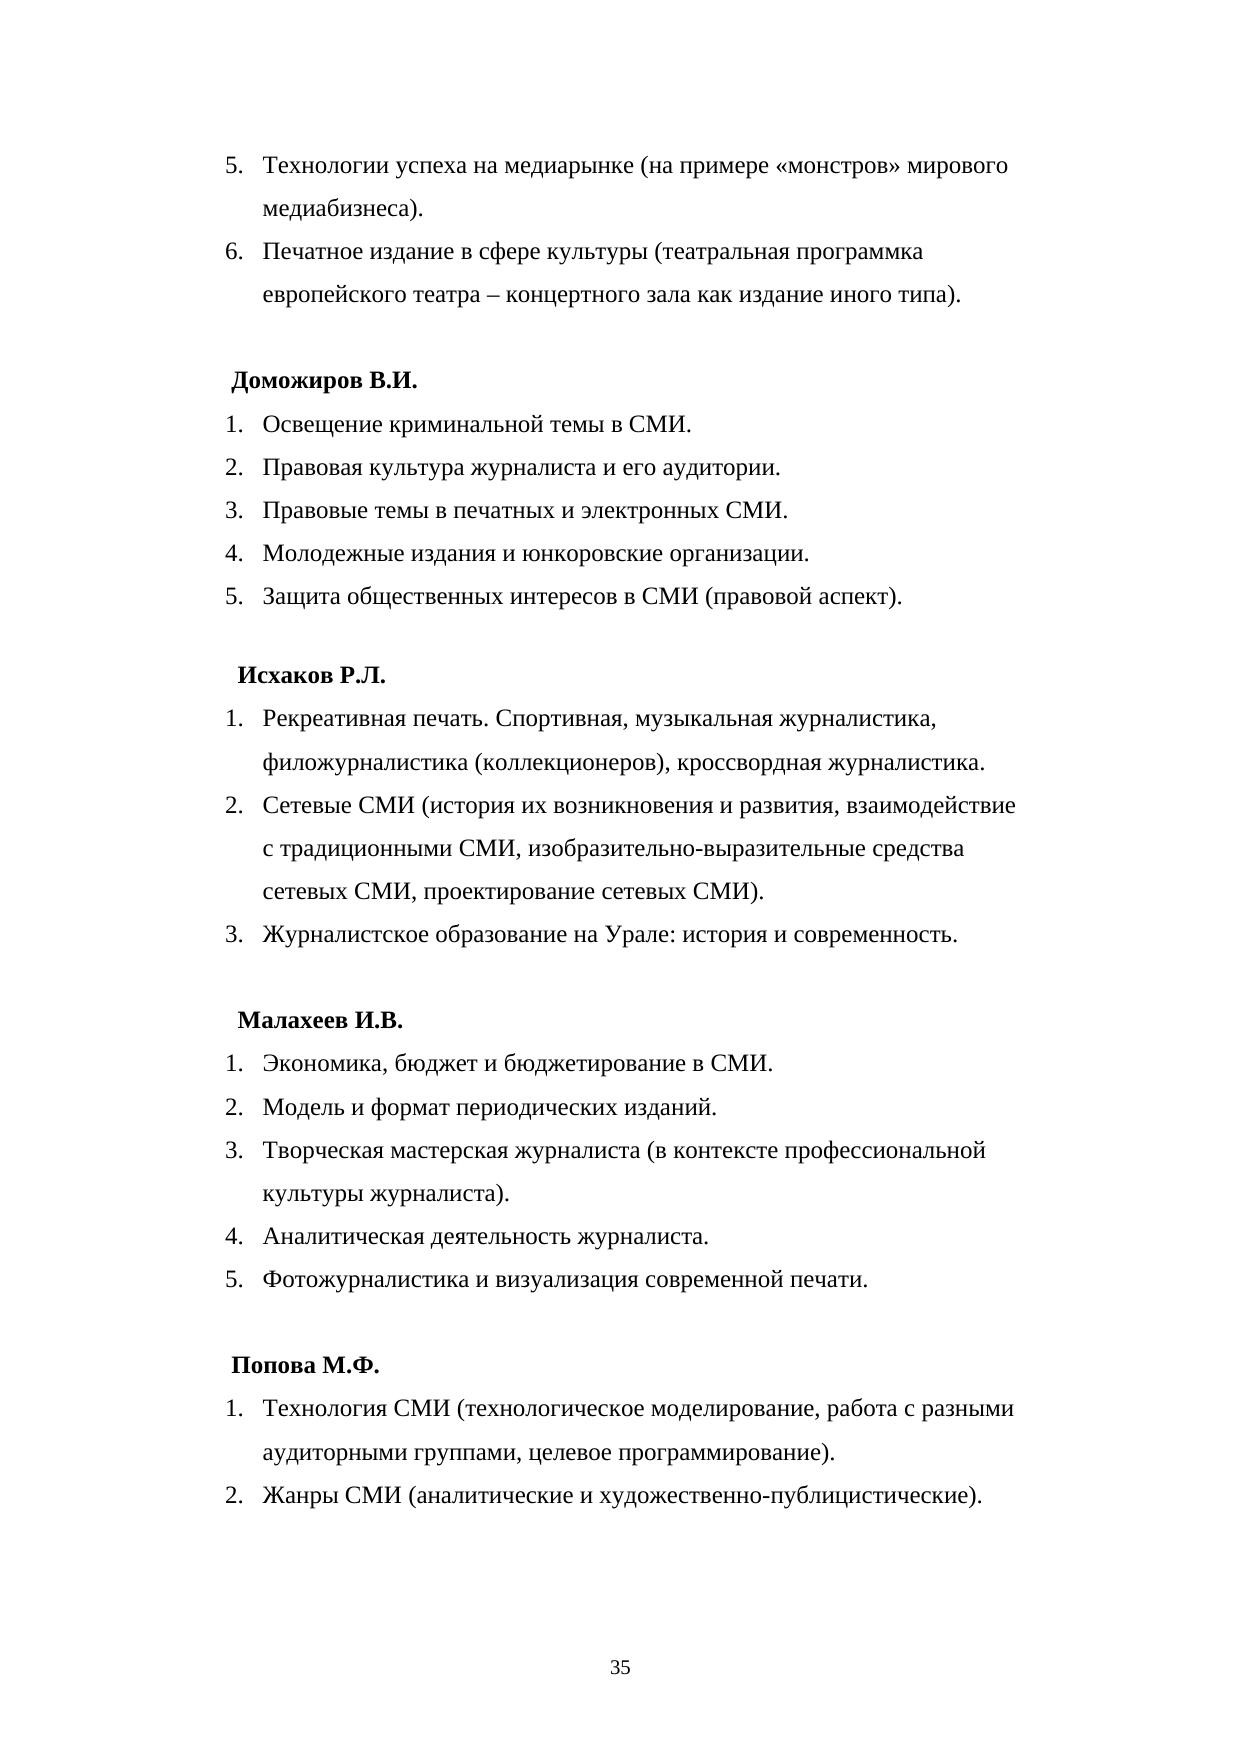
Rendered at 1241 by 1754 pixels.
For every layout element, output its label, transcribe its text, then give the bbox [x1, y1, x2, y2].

list Жанры СМИ (аналитические и художественно-публицистические). [225, 1480, 1053, 1508]
list Экономика, бюджет и бюджетирование в СМИ. [225, 1048, 1053, 1077]
text Малахеев И.В. [187, 1005, 1053, 1034]
list Печатное издание в сфере культуры (театральная программка европейского театра – концертного зала как издание иного типа). [225, 236, 1053, 308]
list Модель и формат периодических изданий. [225, 1092, 1053, 1120]
list Освещение криминальной темы в СМИ. [225, 409, 1053, 437]
list Рекреативная печать. Спортивная, музыкальная журналистика, филожурналистика (коллекционеров), кроссвордная журналистика. [225, 703, 1053, 775]
text Попова М.Ф. [187, 1350, 1053, 1379]
list Правовая культура журналиста и его аудитории. [225, 452, 1053, 481]
list Технологии успеха на медиарынке (на примере «монстров» мирового медиабизнеса). [225, 150, 1053, 222]
list Журналистское образование на Урале: история и современность. [225, 919, 1053, 948]
text Доможиров В.И. [187, 366, 1053, 394]
list Сетевые СМИ (история их возникновения и развития, взаимодействие с традиционными СМИ, изобразительно-выразительные средства сетевых СМИ, проектирование сетевых СМИ). [225, 790, 1053, 905]
text Исхаков Р.Л. [187, 660, 1053, 689]
list Аналитическая деятельность журналиста. [225, 1221, 1053, 1250]
list Технология СМИ (технологическое моделирование, работа с разными аудиторными группами, целевое программирование). [225, 1393, 1053, 1465]
list Правовые темы в печатных и электронных СМИ. [225, 495, 1053, 524]
list Молодежные издания и юнкоровские организации. [225, 538, 1053, 567]
list Защита общественных интересов в СМИ (правовой аспект). [225, 581, 1053, 610]
list Творческая мастерская журналиста (в контексте профессиональной культуры журналиста). [225, 1135, 1053, 1207]
list Фотожурналистика и визуализация современной печати. [225, 1264, 1053, 1293]
